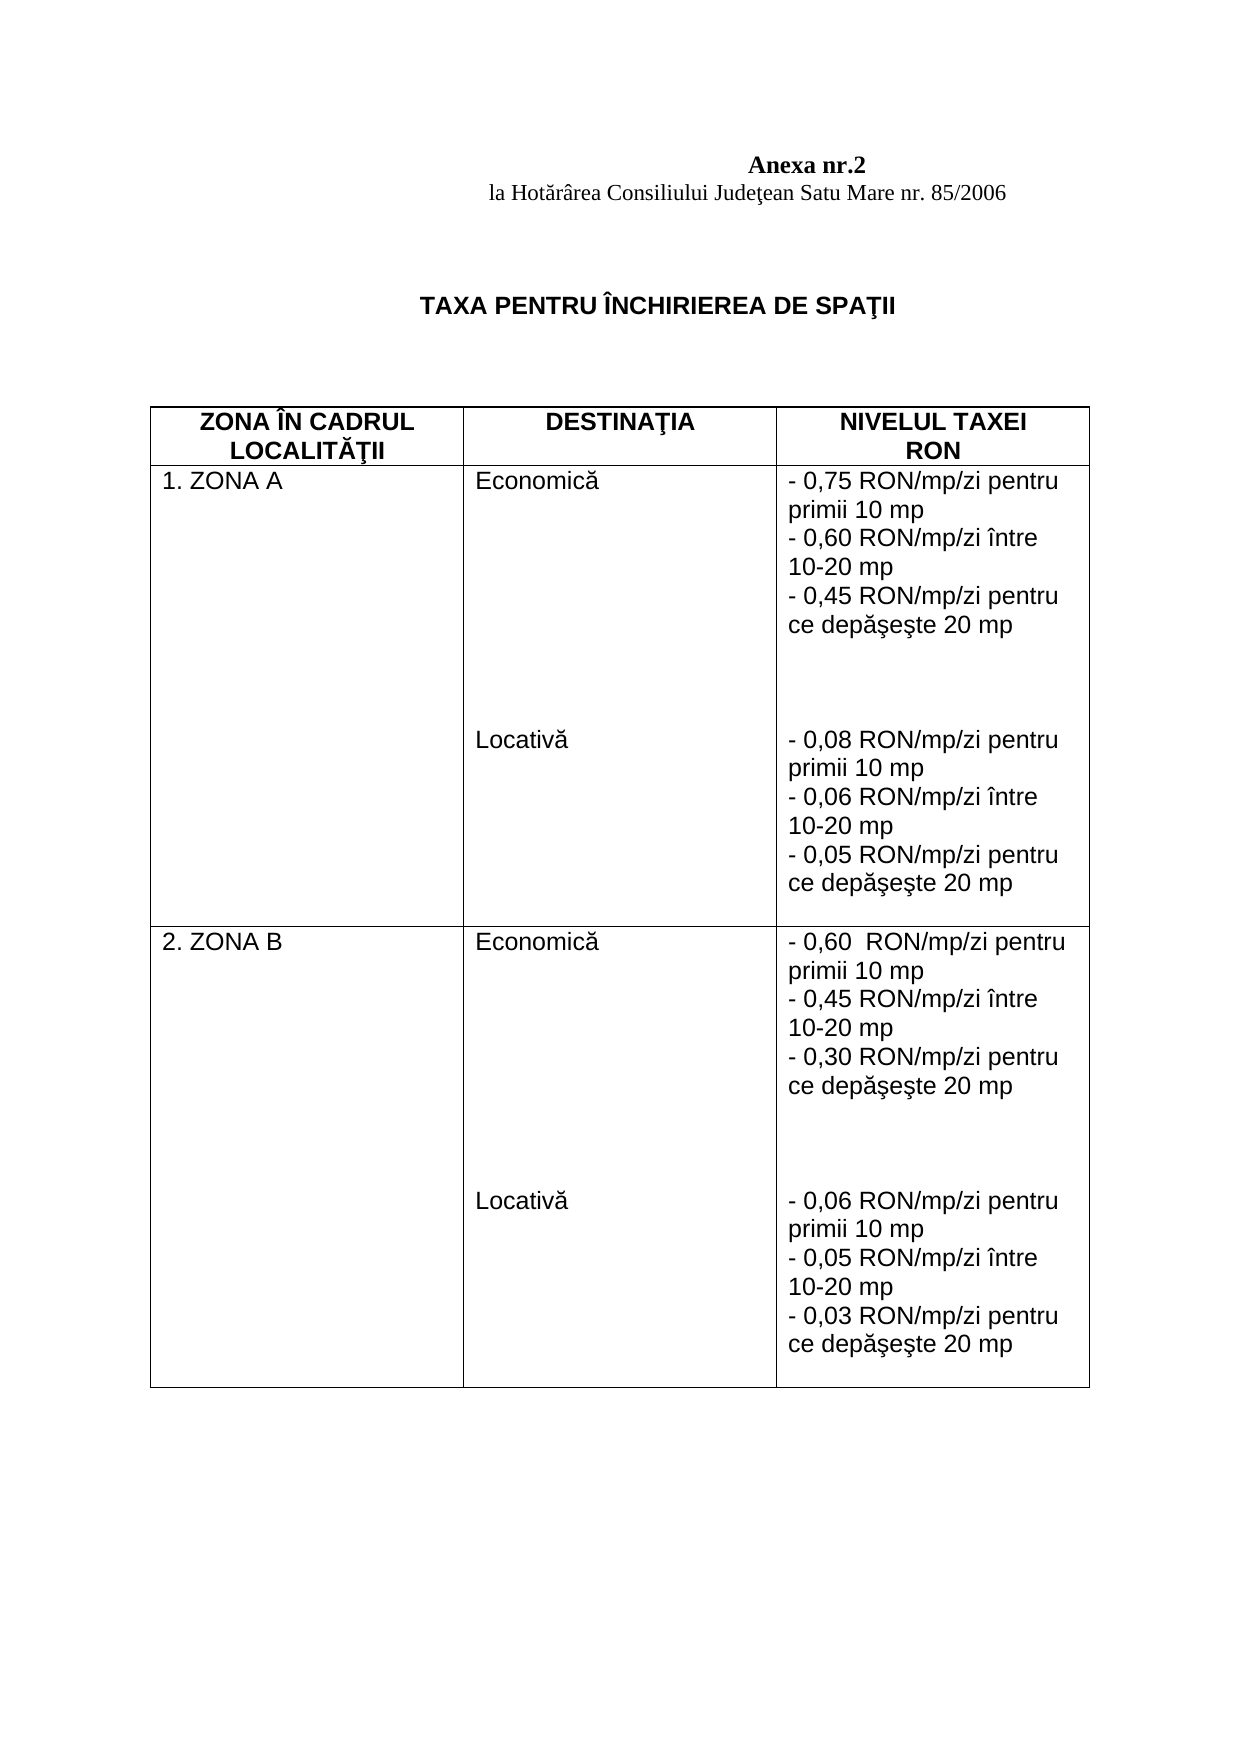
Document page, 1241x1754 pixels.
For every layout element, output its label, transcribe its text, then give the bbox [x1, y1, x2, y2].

table_cell - 0,60 RON/mp/zi pentru primii 10 mp - 0,45 RON/mp/zi între 10-20 mp - 0,30 RON/mp/zi pentru ce depăşeşte 20 mp - 0,06 RON/mp/zi pentru primii 10 mp - 0,05 RON/mp/zi între 10-20 mp - 0,03 RON/mp/zi pentru ce depăşeşte 20 mp [777, 927, 1089, 1387]
text Anexa nr.2 [225, 150, 1090, 179]
table_cell 1. ZONA A [151, 466, 463, 926]
text TAXA PENTRU ÎNCHIRIEREA DE SPAŢII [150, 291, 1090, 320]
text la Hotărârea Consiliului Judeţean Satu Mare nr. 85/2006 [225, 179, 1090, 205]
table_cell Economică Locativă [464, 927, 776, 1387]
table_header ZONA ÎN CADRUL LOCALITĂŢII [151, 408, 463, 465]
table_cell Economică Locativă [464, 466, 776, 926]
table_cell 2. ZONA B [151, 927, 463, 1387]
table_header DESTINAŢIA [464, 408, 776, 465]
table_cell - 0,75 RON/mp/zi pentru primii 10 mp - 0,60 RON/mp/zi între 10-20 mp - 0,45 RON/mp/zi pentru ce depăşeşte 20 mp - 0,08 RON/mp/zi pentru primii 10 mp - 0,06 RON/mp/zi între 10-20 mp - 0,05 RON/mp/zi pentru ce depăşeşte 20 mp [777, 466, 1089, 926]
table_header NIVELUL TAXEI RON [777, 408, 1089, 465]
